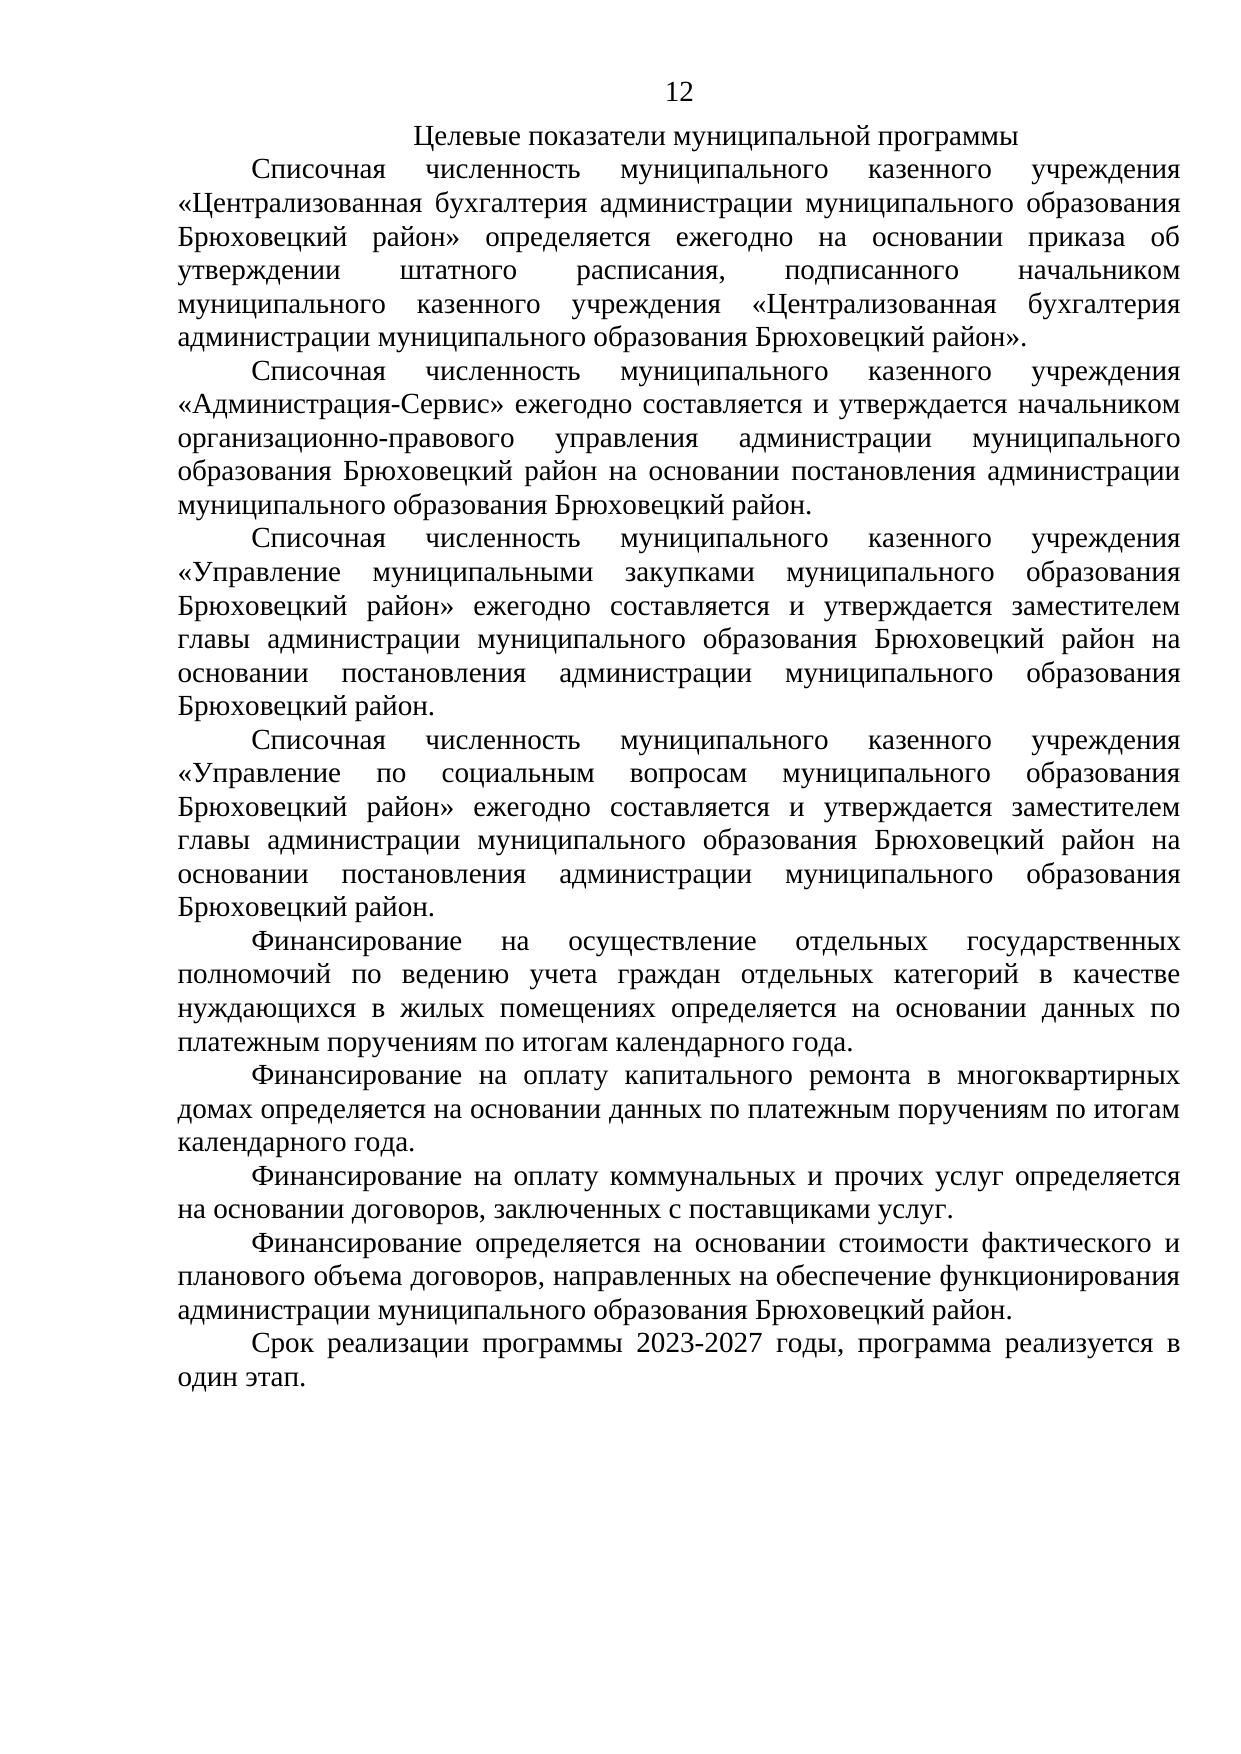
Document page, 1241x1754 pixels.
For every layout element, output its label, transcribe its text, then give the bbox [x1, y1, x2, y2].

text Списочная численность муниципального казенного учреждения «Управление муниципальными закупками муниципального образования Брюховецкий район» ежегодно составляется и утверждается заместителем главы администрации муниципального образования Брюховецкий район на основании постановления администрации муниципального образования Брюховецкий район. [177, 521, 1181, 722]
text Финансирование на оплату капитального ремонта в многоквартирных домах определяется на основании данных по платежным поручениям по итогам календарного года. [177, 1057, 1181, 1158]
text Целевые показатели муниципальной программы [177, 118, 1181, 152]
text Финансирование на оплату коммунальных и прочих услуг определяется на основании договоров, заключенных с поставщиками услуг. [177, 1158, 1181, 1225]
text Финансирование определяется на основании стоимости фактического и планового объема договоров, направленных на обеспечение функционирования администрации муниципального образования Брюховецкий район. [177, 1225, 1181, 1326]
text Срок реализации программы 2023-2027 годы, программа реализуется в один этап. [177, 1326, 1181, 1393]
text Списочная численность муниципального казенного учреждения «Централизованная бухгалтерия администрации муниципального образования Брюховецкий район» определяется ежегодно на основании приказа об утверждении штатного расписания, подписанного начальником муниципального казенного учреждения «Централизованная бухгалтерия администрации муниципального образования Брюховецкий район». [177, 152, 1181, 353]
text Списочная численность муниципального казенного учреждения «Администрация-Сервис» ежегодно составляется и утверждается начальником организационно-правового управления администрации муниципального образования Брюховецкий район на основании постановления администрации муниципального образования Брюховецкий район. [177, 353, 1181, 521]
text Списочная численность муниципального казенного учреждения «Управление по социальным вопросам муниципального образования Брюховецкий район» ежегодно составляется и утверждается заместителем главы администрации муниципального образования Брюховецкий район на основании постановления администрации муниципального образования Брюховецкий район. [177, 722, 1181, 923]
text Финансирование на осуществление отдельных государственных полномочий по ведению учета граждан отдельных категорий в качестве нуждающихся в жилых помещениях определяется на основании данных по платежным поручениям по итогам календарного года. [177, 923, 1181, 1057]
